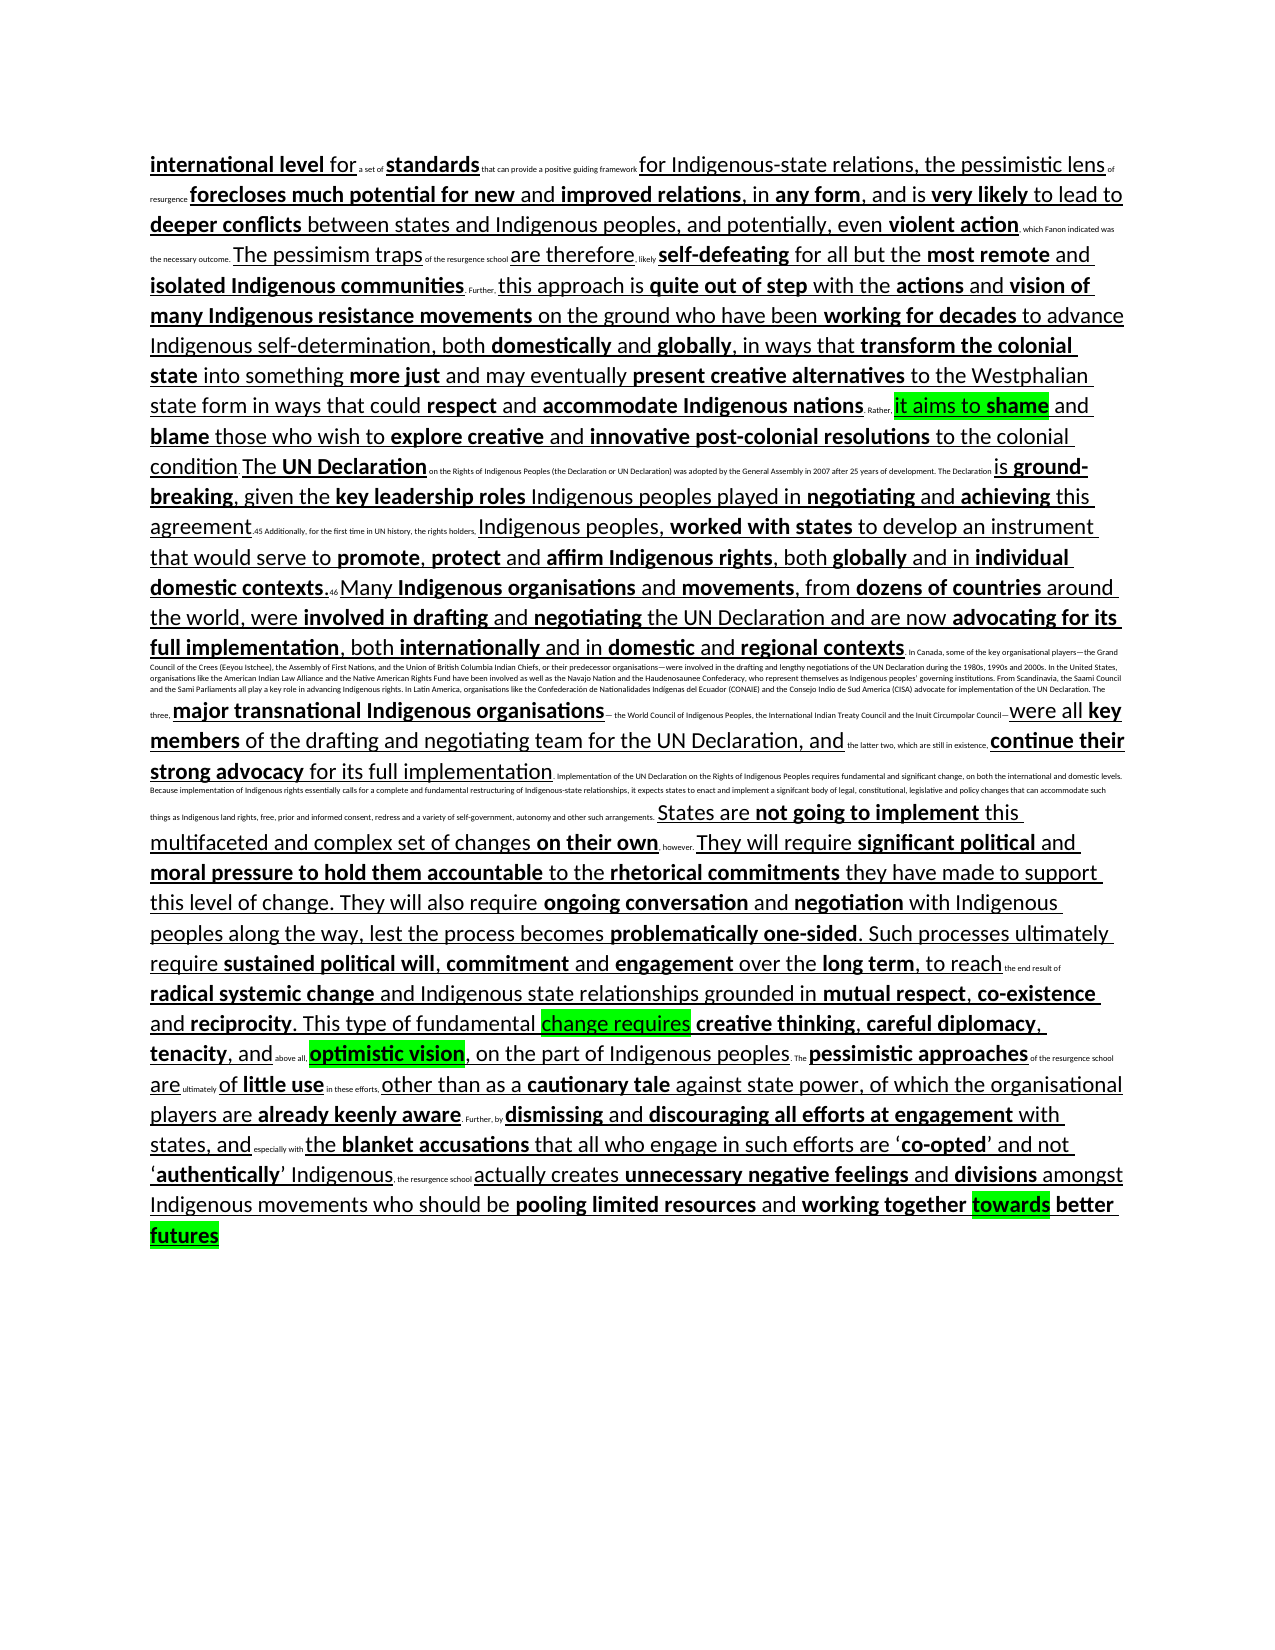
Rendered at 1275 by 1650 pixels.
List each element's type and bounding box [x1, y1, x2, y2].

text [150, 150, 1125, 1249]
